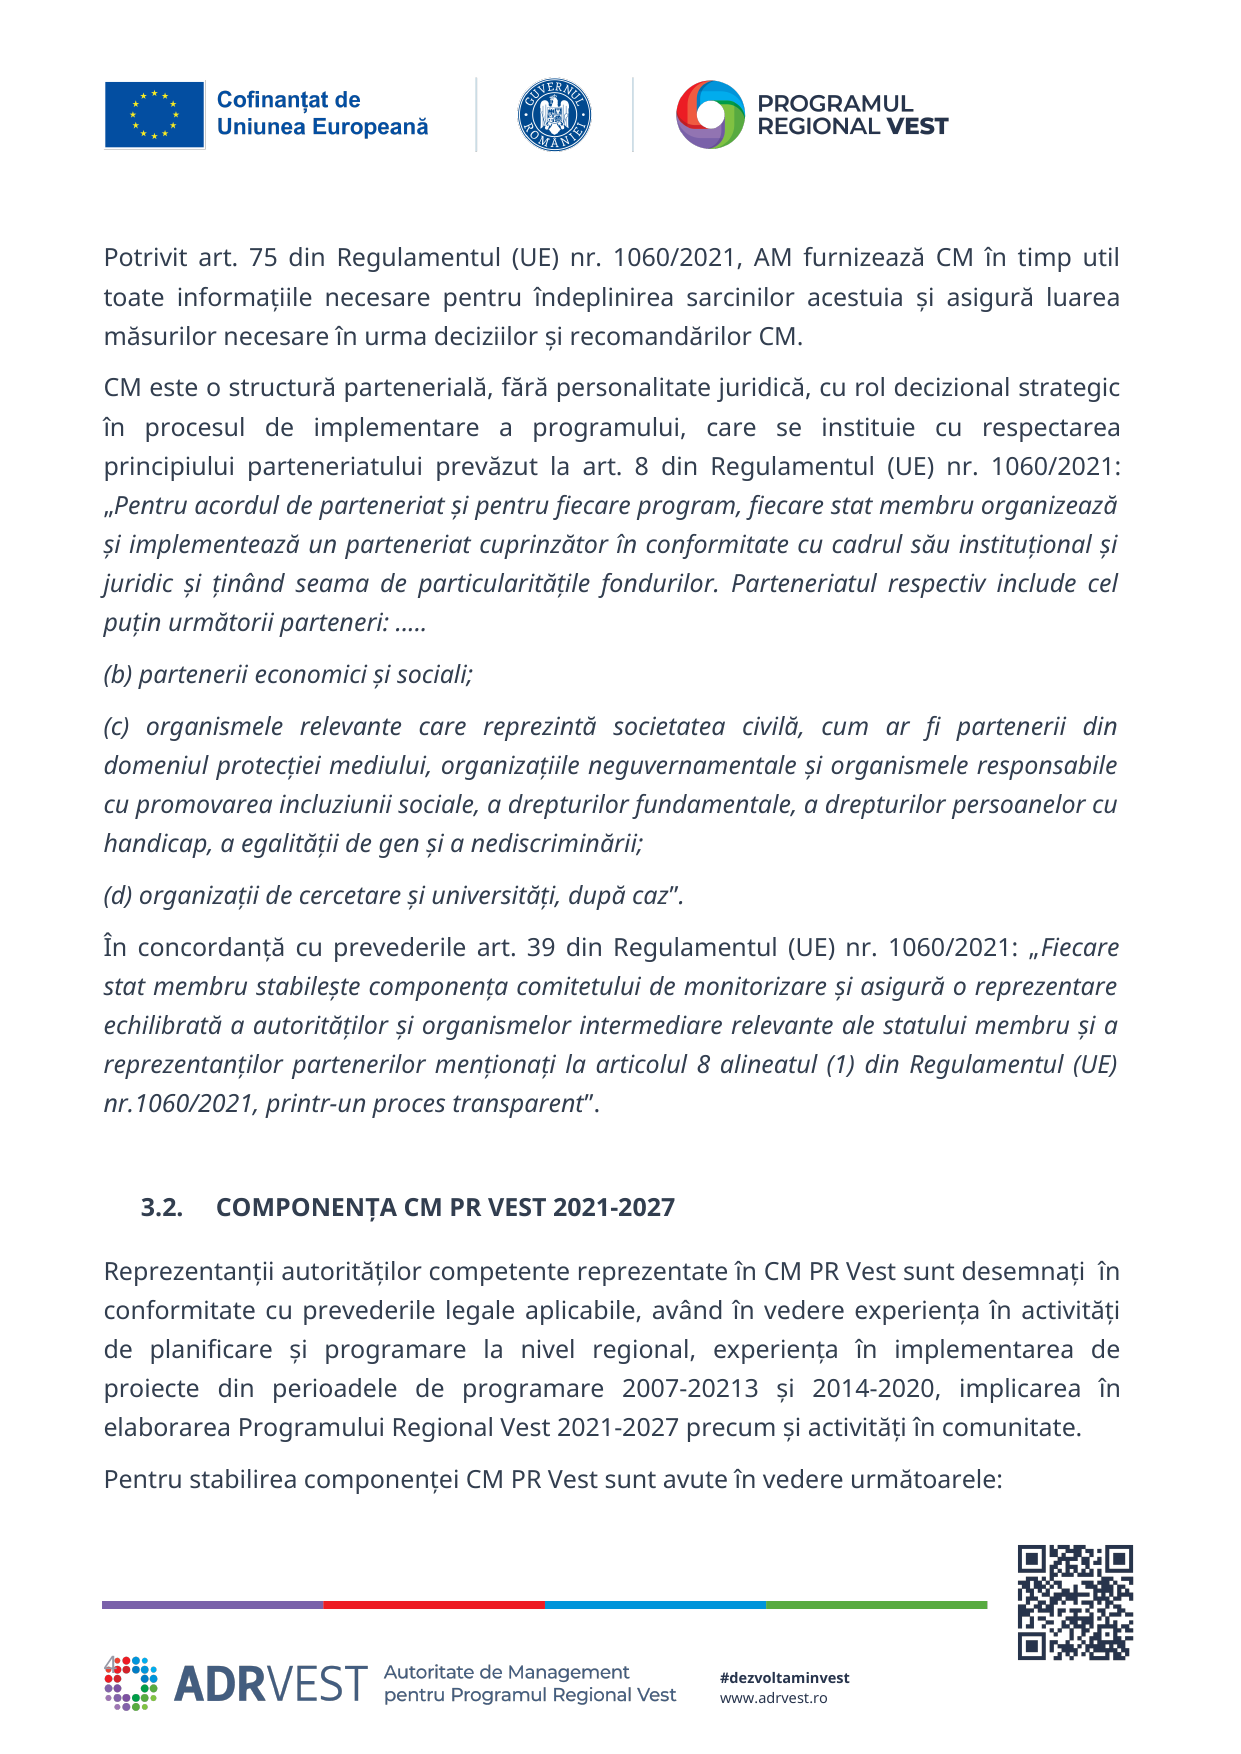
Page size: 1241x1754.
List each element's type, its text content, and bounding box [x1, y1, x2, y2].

text Pentru stabilirea componenței CM PR Vest sunt avute în vedere următoarele: [103, 1462, 1122, 1496]
text În concordanță cu prevederile art. 39 din Regulamentul (UE) nr. 1060/2021: „Fiecare stat membru stabilește componența comitetului de monitorizare și asigură o reprezentare echilibrată a autorităților și organismelor intermediare relevante ale statului membru și a reprezentanților partenerilor menționați la articolul 8 alineatul (1) din Regulamentul (UE) nr.1060/2021, printr-un proces transparent”. [103, 929, 1122, 1120]
picture [93, 1653, 683, 1715]
picture [767, 1537, 1141, 1668]
text Reprezentanții autorităților competente reprezentate în CM PR Vest sunt desemnați în conformitate cu prevederile legale aplicabile, având în vedere experiența în activități de planificare și programare la nivel regional, experiența în implementarea de proiecte din perioadele de programare 2007-20213 și 2014-2020, implicarea în elaborarea Programului Regional Vest 2021-2027 precum și activități în comunitate. [103, 1253, 1122, 1444]
text Potrivit art. 75 din Regulamentul (UE) nr. 1060/2021, AM furnizează CM în timp util toate informațiile necesare pentru îndeplinirea sarcinilor acestuia și asigură luarea măsurilor necesare în urma deciziilor și recomandărilor CM. [103, 240, 1122, 352]
text (d) organizații de cercetare și universități, după caz”. [103, 877, 1122, 912]
picture [42, 1601, 544, 1609]
picture [103, 77, 949, 152]
text (b) partenerii economici și sociali; [103, 657, 1122, 691]
text CM este o structură partenerială, fără personalitate juridică, cu rol decizional strategic în procesul de implementare a programului, care se instituie cu respectarea principiului parteneriatului prevăzut la art. 8 din Regulamentul (UE) nr. 1060/2021: „Pentru acordul de parteneriat și pentru fiecare program, fiecare stat membru organizează și implementează un parteneriat cuprinzător în conformitate cu cadrul său instituțional și juridic și ținând seama de particularitățile fondurilor. Parteneriatul respectiv include cel puțin următorii parteneri: ..... [103, 370, 1122, 639]
text (c) organismele relevante care reprezintă societatea civilă, cum ar fi partenerii din domeniul protecției mediului, organizațiile neguvernamentale și organismele responsabile cu promovarea incluziunii sociale, a drepturilor fundamentale, a drepturilor persoanelor cu handicap, a egalității de gen și a nediscriminării; [103, 708, 1122, 860]
subtitle Componența CM PR Vest 2021-2027 [141, 1189, 1122, 1223]
